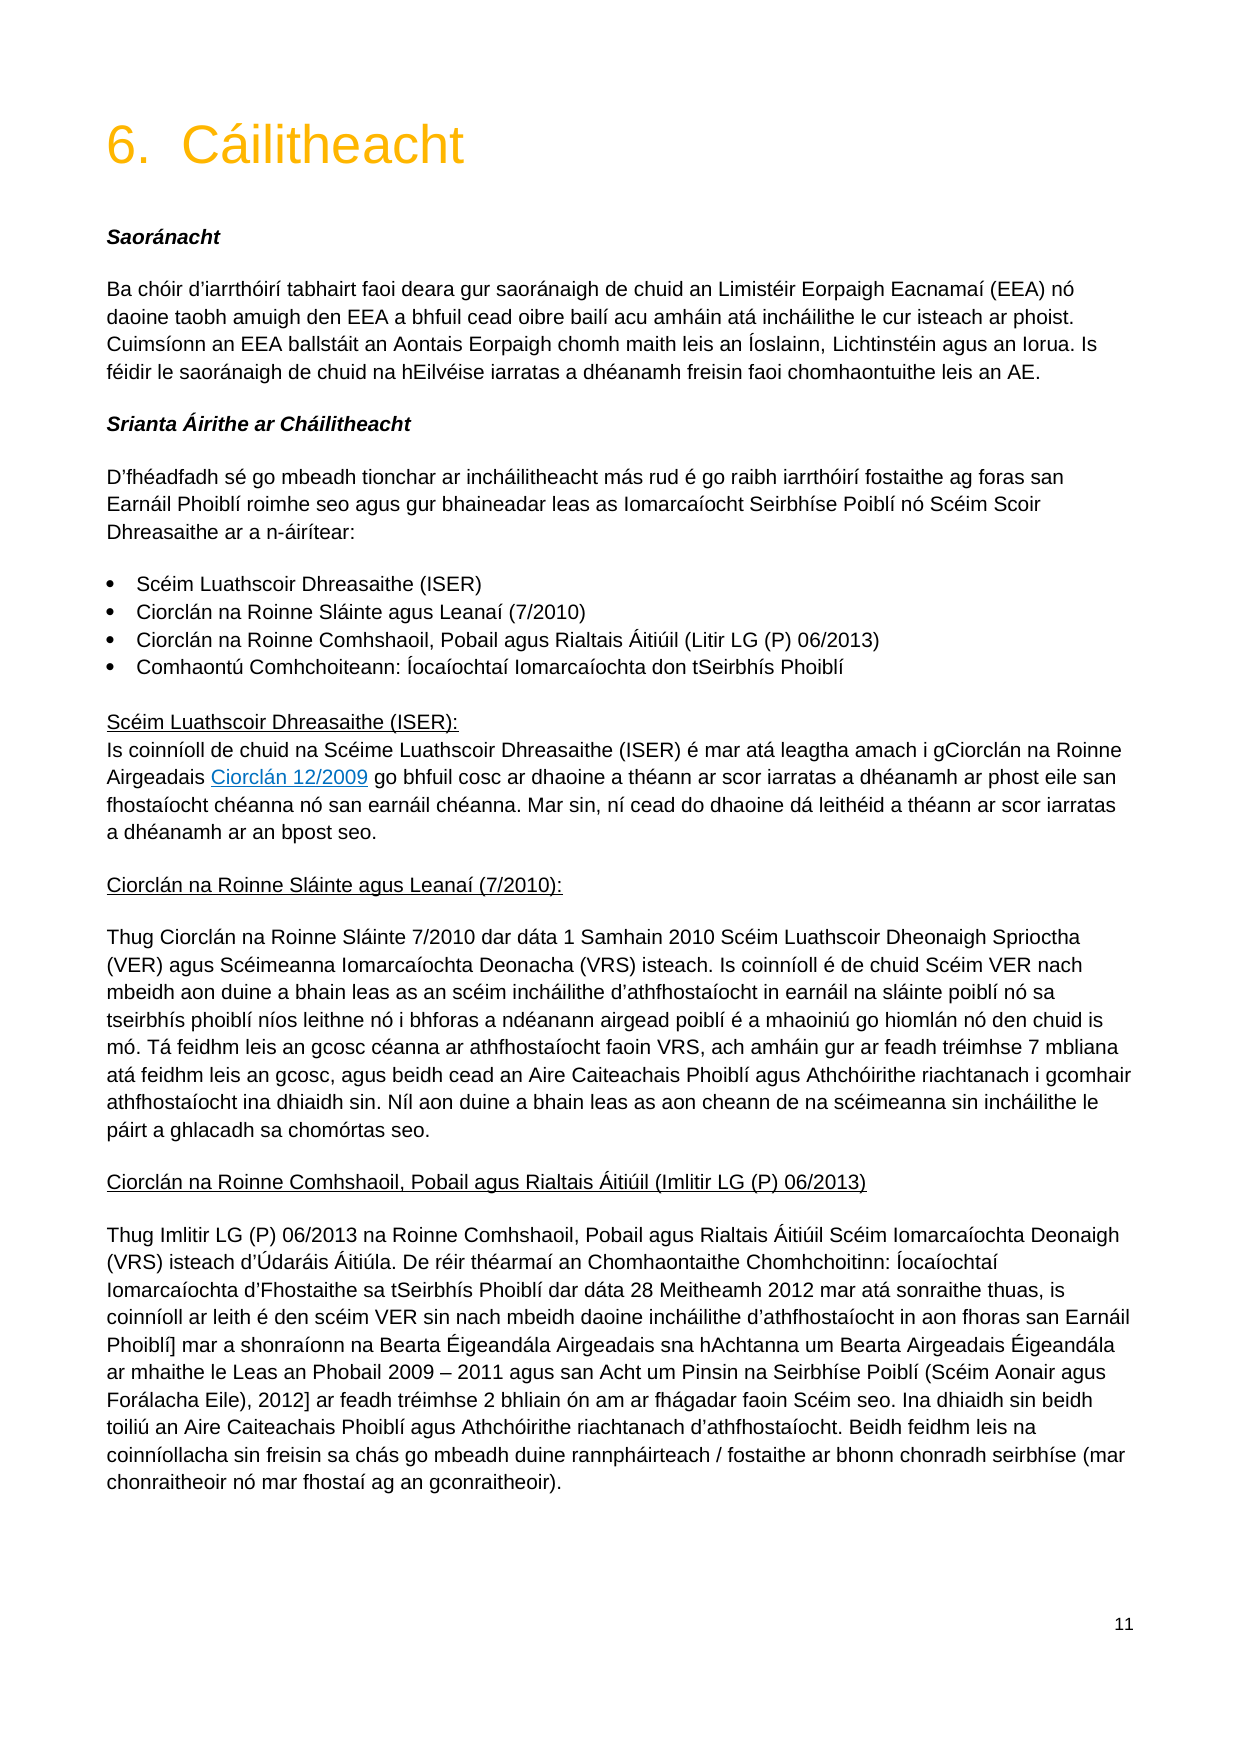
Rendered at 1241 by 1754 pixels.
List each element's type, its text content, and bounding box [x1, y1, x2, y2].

text Ciorclán na Roinne Sláinte agus Leanaí (7/2010): [106, 873, 1134, 897]
list Ciorclán na Roinne Sláinte agus Leanaí (7/2010) [106, 600, 1134, 624]
list Scéim Luathscoir Dhreasaithe (ISER): [106, 683, 1134, 734]
list Is coinníoll de chuid na Scéime Luathscoir Dhreasaithe (ISER) é mar atá leagtha amach i gCiorclán na Roinne Airgeadais Ciorclán 12/2009 go bhfuil cosc ar dhaoine a théann ar scor iarratas a dhéanamh ar phost eile san fhostaíocht chéanna nó san earnáil chéanna. Mar sin, ní cead do dhaoine dá leithéid a théann ar scor iarratas a dhéanamh ar an bpost seo. [106, 738, 1134, 844]
list Scéim Luathscoir Dhreasaithe (ISER) [106, 572, 1134, 596]
list Ciorclán na Roinne Comhshaoil, Pobail agus Rialtais Áitiúil (Litir LG (P) 06/2013) [106, 627, 1134, 652]
text Ba chóir d’iarrthóirí tabhairt faoi deara gur saoránaigh de chuid an Limistéir Eorpaigh Eacnamaí (EEA) nó daoine taobh amuigh den EEA a bhfuil cead oibre bailí acu amháin atá incháilithe le cur isteach ar phoist. Cuimsíonn an EEA ballstáit an Aontais Eorpaigh chomh maith leis an Íoslainn, Lichtinstéin agus an Iorua. Is féidir le saoránaigh de chuid na hEilvéise iarratas a dhéanamh freisin faoi chomhaontuithe leis an AE. [106, 277, 1134, 384]
text Ciorclán na Roinne Comhshaoil, Pobail agus Rialtais Áitiúil (Imlitir LG (P) 06/2013) [106, 1170, 1134, 1194]
text Saoránacht [106, 225, 1134, 249]
list Comhaontú Comhchoiteann: Íocaíochtaí Iomarcaíochta don tSeirbhís Phoiblí [106, 655, 1134, 679]
text Thug Imlitir LG (P) 06/2013 na Roinne Comhshaoil, Pobail agus Rialtais Áitiúil Scéim Iomarcaíochta Deonaigh (VRS) isteach d’Údaráis Áitiúla. De réir théarmaí an Chomhaontaithe Chomhchoitinn: Íocaíochtaí Iomarcaíochta d’Fhostaithe sa tSeirbhís Phoiblí dar dáta 28 Meitheamh 2012 mar atá sonraithe thuas, is coinníoll ar leith é den scéim VER sin nach mbeidh daoine incháilithe d’athfhostaíocht in aon fhoras san Earnáil Phoiblí] mar a shonraíonn na Bearta Éigeandála Airgeadais sna hAchtanna um Bearta Airgeadais Éigeandála ar mhaithe le Leas an Phobail 2009 – 2011 agus san Acht um Pinsin na Seirbhíse Poiblí (Scéim Aonair agus Forálacha Eile), 2012] ar feadh tréimhse 2 bhliain ón am ar fhágadar faoin Scéim seo. Ina dhiaidh sin beidh toiliú an Aire Caiteachais Phoiblí agus Athchóirithe riachtanach d’athfhostaíocht. Beidh feidhm leis na coinníollacha sin freisin sa chás go mbeadh duine rannpháirteach / fostaithe ar bhonn chonradh seirbhíse (mar chonraitheoir nó mar fhostaí ag an gconraitheoir). [106, 1223, 1134, 1494]
subtitle Cáilitheacht [106, 112, 1134, 175]
text Thug Ciorclán na Roinne Sláinte 7/2010 dar dáta 1 Samhain 2010 Scéim Luathscoir Dheonaigh Sprioctha (VER) agus Scéimeanna Iomarcaíochta Deonacha (VRS) isteach. Is coinníoll é de chuid Scéim VER nach mbeidh aon duine a bhain leas as an scéim incháilithe d’athfhostaíocht in earnáil na sláinte poiblí nó sa tseirbhís phoiblí níos leithne nó i bhforas a ndéanann airgead poiblí é a mhaoiniú go hiomlán nó den chuid is mó. Tá feidhm leis an gcosc céanna ar athfhostaíocht faoin VRS, ach amháin gur ar feadh tréimhse 7 mbliana atá feidhm leis an gcosc, agus beidh cead an Aire Caiteachais Phoiblí agus Athchóirithe riachtanach i gcomhair athfhostaíocht ina dhiaidh sin. Níl aon duine a bhain leas as aon cheann de na scéimeanna sin incháilithe le páirt a ghlacadh sa chomórtas seo. [106, 925, 1134, 1142]
text Srianta Áirithe ar Cháilitheacht [106, 412, 1134, 436]
text D’fhéadfadh sé go mbeadh tionchar ar incháilitheacht más rud é go raibh iarrthóirí fostaithe ag foras san Earnáil Phoiblí roimhe seo agus gur bhaineadar leas as Iomarcaíocht Seirbhíse Poiblí nó Scéim Scoir Dhreasaithe ar a n-áirítear: [106, 465, 1134, 544]
